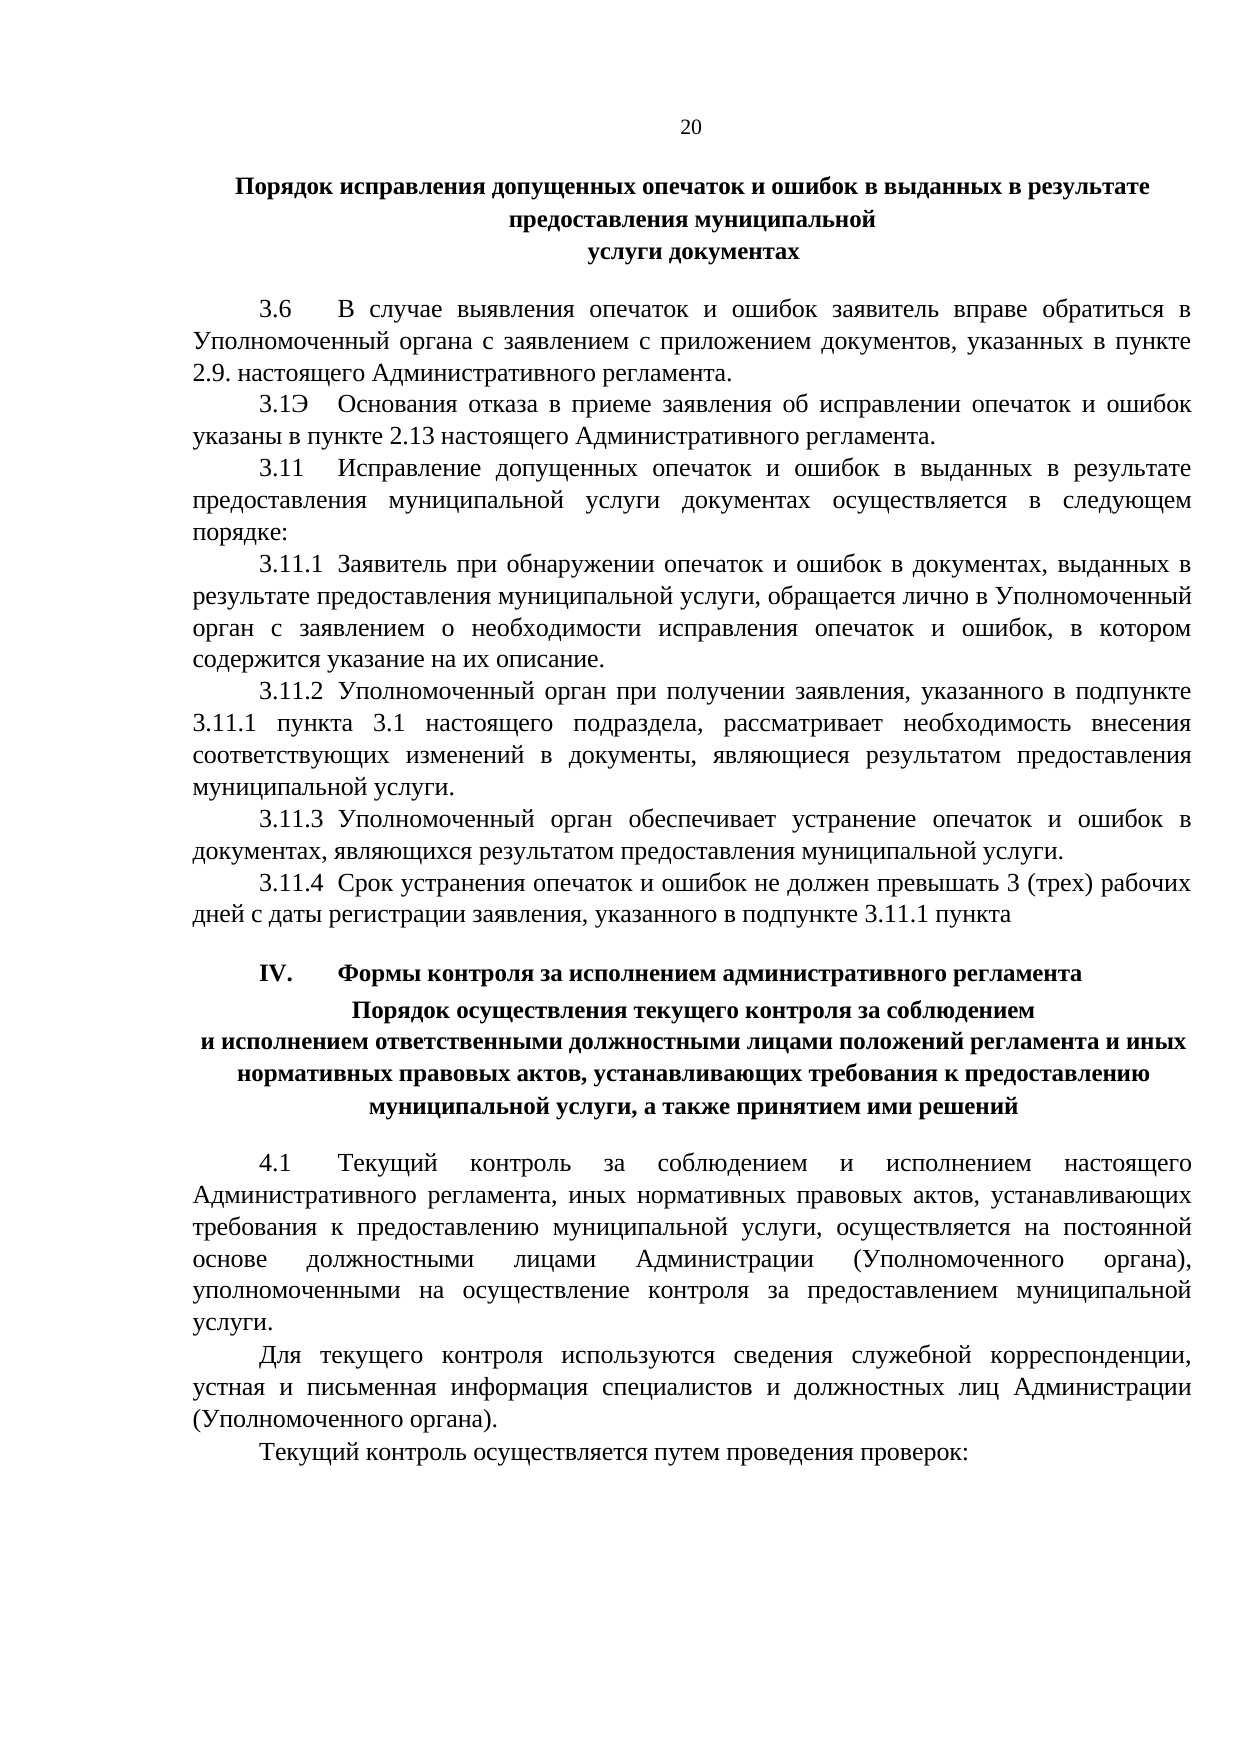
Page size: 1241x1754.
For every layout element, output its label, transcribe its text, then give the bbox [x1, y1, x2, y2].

list В случае выявления опечаток и ошибок заявитель вправе обратиться в Уполномоченный органа с заявлением с приложением документов, указанных в пункте 2.9. настоящего Административного регламента. [192, 292, 1192, 387]
text Текущий контроль осуществляется путем проведения проверок: [192, 1434, 1194, 1466]
list Исправление допущенных опечаток и ошибок в выданных в результате предоставления муниципальной услуги документах осуществляется в следующем порядке: [192, 451, 1192, 547]
list Текущий контроль за соблюдением и исполнением настоящего Административного регламента, иных нормативных правовых актов, устанавливающих требования к предоставлению муниципальной услуги, осуществляется на постоянной основе должностными лицами Администрации (Уполномоченного органа), уполномоченными на осуществление контроля за предоставлением муниципальной услуги. [192, 1146, 1192, 1337]
list Уполномоченный орган при получении заявления, указанного в подпункте 3.11.1 пункта 3.1 настоящего подраздела, рассматривает необходимость внесения соответствующих изменений в документы, являющиеся результатом предоставления муниципальной услуги. [192, 674, 1192, 802]
list Уполномоченный орган обеспечивает устранение опечаток и ошибок в документах, являющихся результатом предоставления муниципальной услуги. [192, 802, 1192, 866]
text Порядок исправления допущенных опечаток и ошибок в выданных в результате предоставления муниципальной [192, 168, 1192, 234]
text и исполнением ответственными должностными лицами положений регламента и иных нормативных правовых актов, устанавливающих требования к предоставлению муниципальной услуги, а также принятием ими решений [192, 1024, 1194, 1121]
text 3.1Э Основания отказа в приеме заявления об исправлении опечаток и ошибок указаны в пункте 2.13 настоящего Административного регламента. [192, 387, 1192, 451]
text услуги документах [192, 234, 1194, 266]
list Формы контроля за исполнением административного регламента [192, 961, 1194, 986]
list Заявитель при обнаружении опечаток и ошибок в документах, выданных в результате предоставления муниципальной услуги, обращается лично в Уполномоченный орган с заявлением о необходимости исправления опечаток и ошибок, в котором содержится указание на их описание. [192, 547, 1192, 674]
list Срок устранения опечаток и ошибок не должен превышать 3 (трех) рабочих дней с даты регистрации заявления, указанного в подпункте 3.11.1 пункта [192, 866, 1192, 929]
text Порядок осуществления текущего контроля за соблюдением [192, 999, 1194, 1024]
text 20 [680, 117, 702, 138]
text Для текущего контроля используются сведения служебной корреспонденции, устная и письменная информация специалистов и должностных лиц Администрации (Уполномоченного органа). [192, 1337, 1192, 1434]
